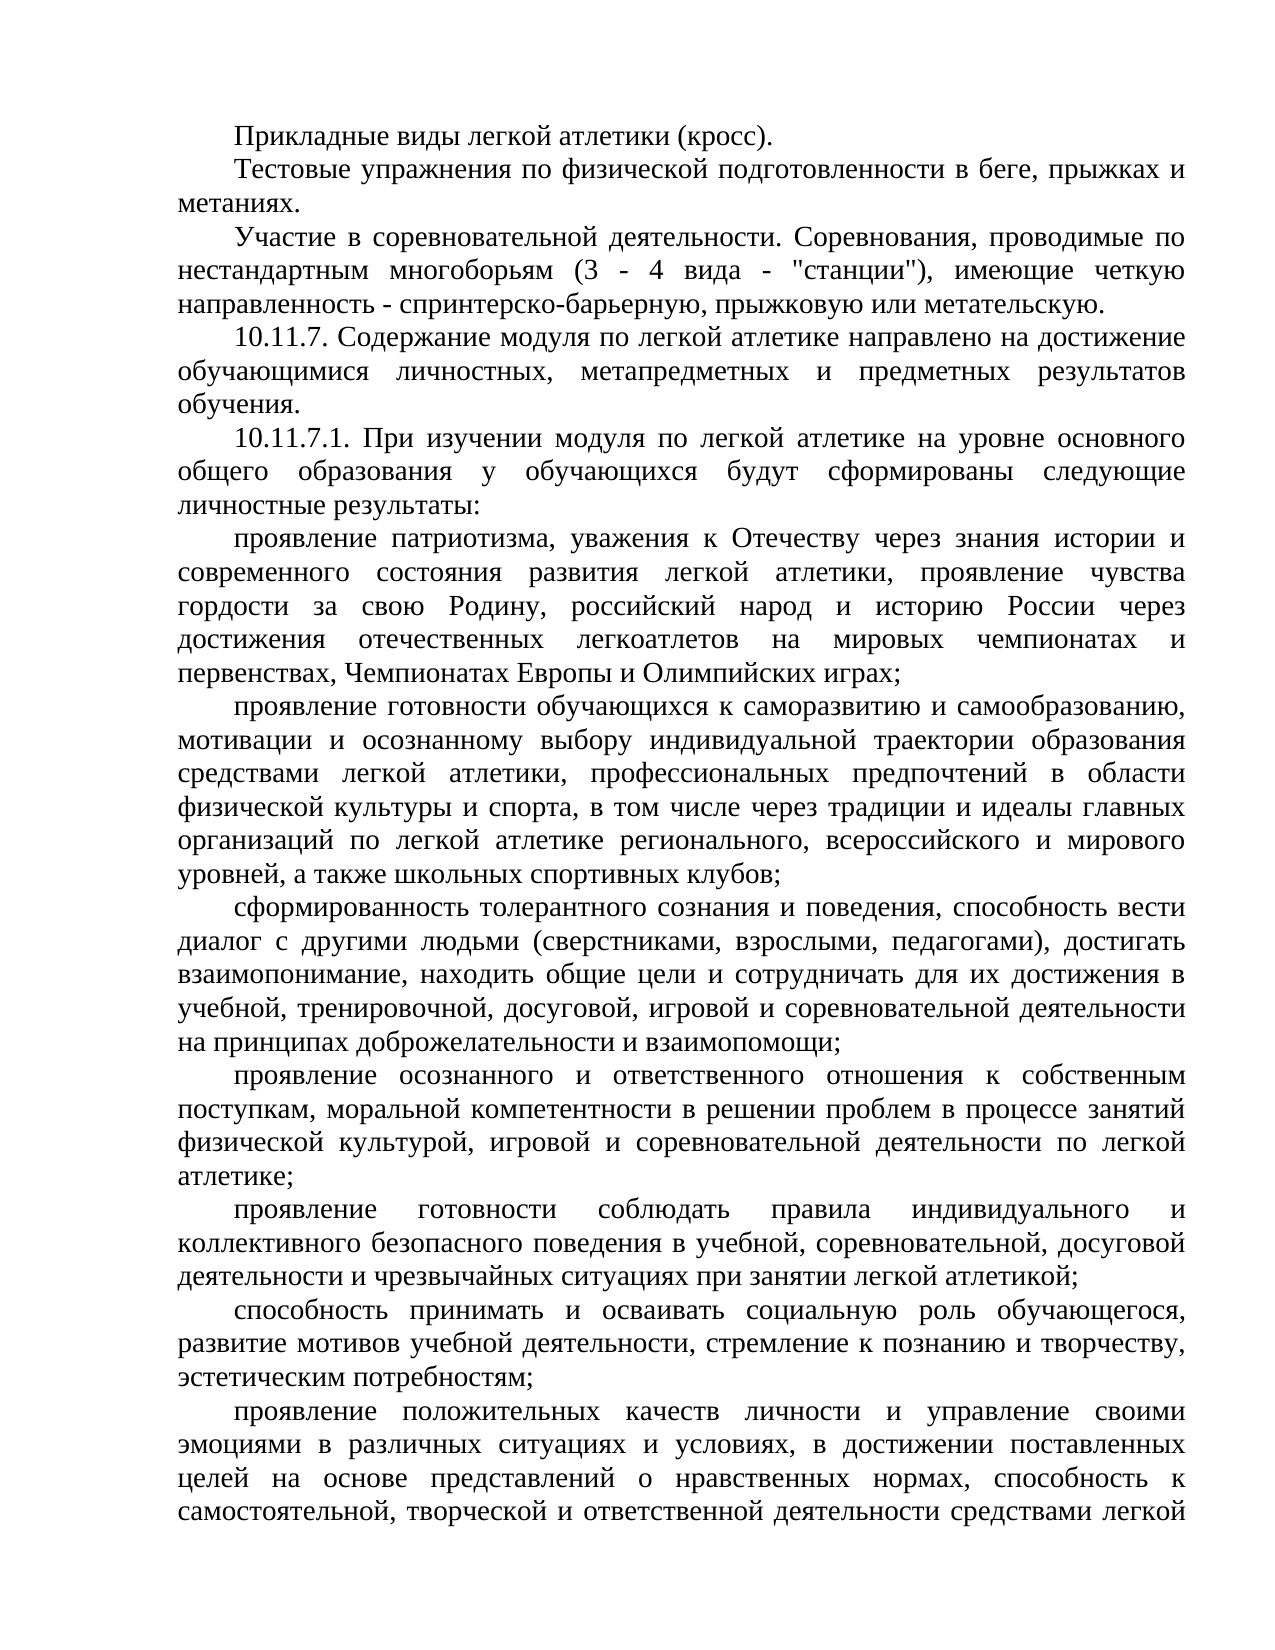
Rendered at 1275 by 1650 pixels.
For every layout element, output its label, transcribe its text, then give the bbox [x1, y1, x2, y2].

text проявление осознанного и ответственного отношения к собственным поступкам, моральной компетентности в решении проблем в процессе занятий физической культурой, игровой и соревновательной деятельности по легкой атлетике; [177, 1057, 1186, 1191]
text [177, 1393, 1186, 1527]
text Участие в соревновательной деятельности. Соревнования, проводимые по нестандартным многоборьям (3 - 4 вида - "станции"), имеющие четкую направленность - спринтерско-барьерную, прыжковую или метательскую. [177, 219, 1186, 319]
text Прикладные виды легкой атлетики (кросс). [177, 118, 1186, 152]
text 10.11.7. Содержание модуля по легкой атлетике направлено на достижение обучающимися личностных, метапредметных и предметных результатов обучения. [177, 319, 1186, 420]
text проявление готовности соблюдать правила индивидуального и коллективного безопасного поведения в учебной, соревновательной, досуговой деятельности и чрезвычайных ситуациях при занятии легкой атлетикой; [177, 1191, 1186, 1292]
text 10.11.7.1. При изучении модуля по легкой атлетике на уровне основного общего образования у обучающихся будут сформированы следующие личностные результаты: [177, 420, 1186, 521]
text Тестовые упражнения по физической подготовленности в беге, прыжках и метаниях. [177, 152, 1186, 219]
text проявление готовности обучающихся к саморазвитию и самообразованию, мотивации и осознанному выбору индивидуальной траектории образования средствами легкой атлетики, профессиональных предпочтений в области физической культуры и спорта, в том числе через традиции и идеалы главных организаций по легкой атлетике регионального, всероссийского и мирового уровней, а также школьных спортивных клубов; [177, 688, 1186, 889]
text проявление патриотизма, уважения к Отечеству через знания истории и современного состояния развития легкой атлетики, проявление чувства гордости за свою Родину, российский народ и историю России через достижения отечественных легкоатлетов на мировых чемпионатах и первенствах, Чемпионатах Европы и Олимпийских играх; [177, 521, 1186, 688]
text способность принимать и осваивать социальную роль обучающегося, развитие мотивов учебной деятельности, стремление к познанию и творчеству, эстетическим потребностям; [177, 1292, 1186, 1393]
text сформированность толерантного сознания и поведения, способность вести диалог с другими людьми (сверстниками, взрослыми, педагогами), достигать взаимопонимание, находить общие цели и сотрудничать для их достижения в учебной, тренировочной, досуговой, игровой и соревновательной деятельности на принципах доброжелательности и взаимопомощи; [177, 889, 1186, 1057]
